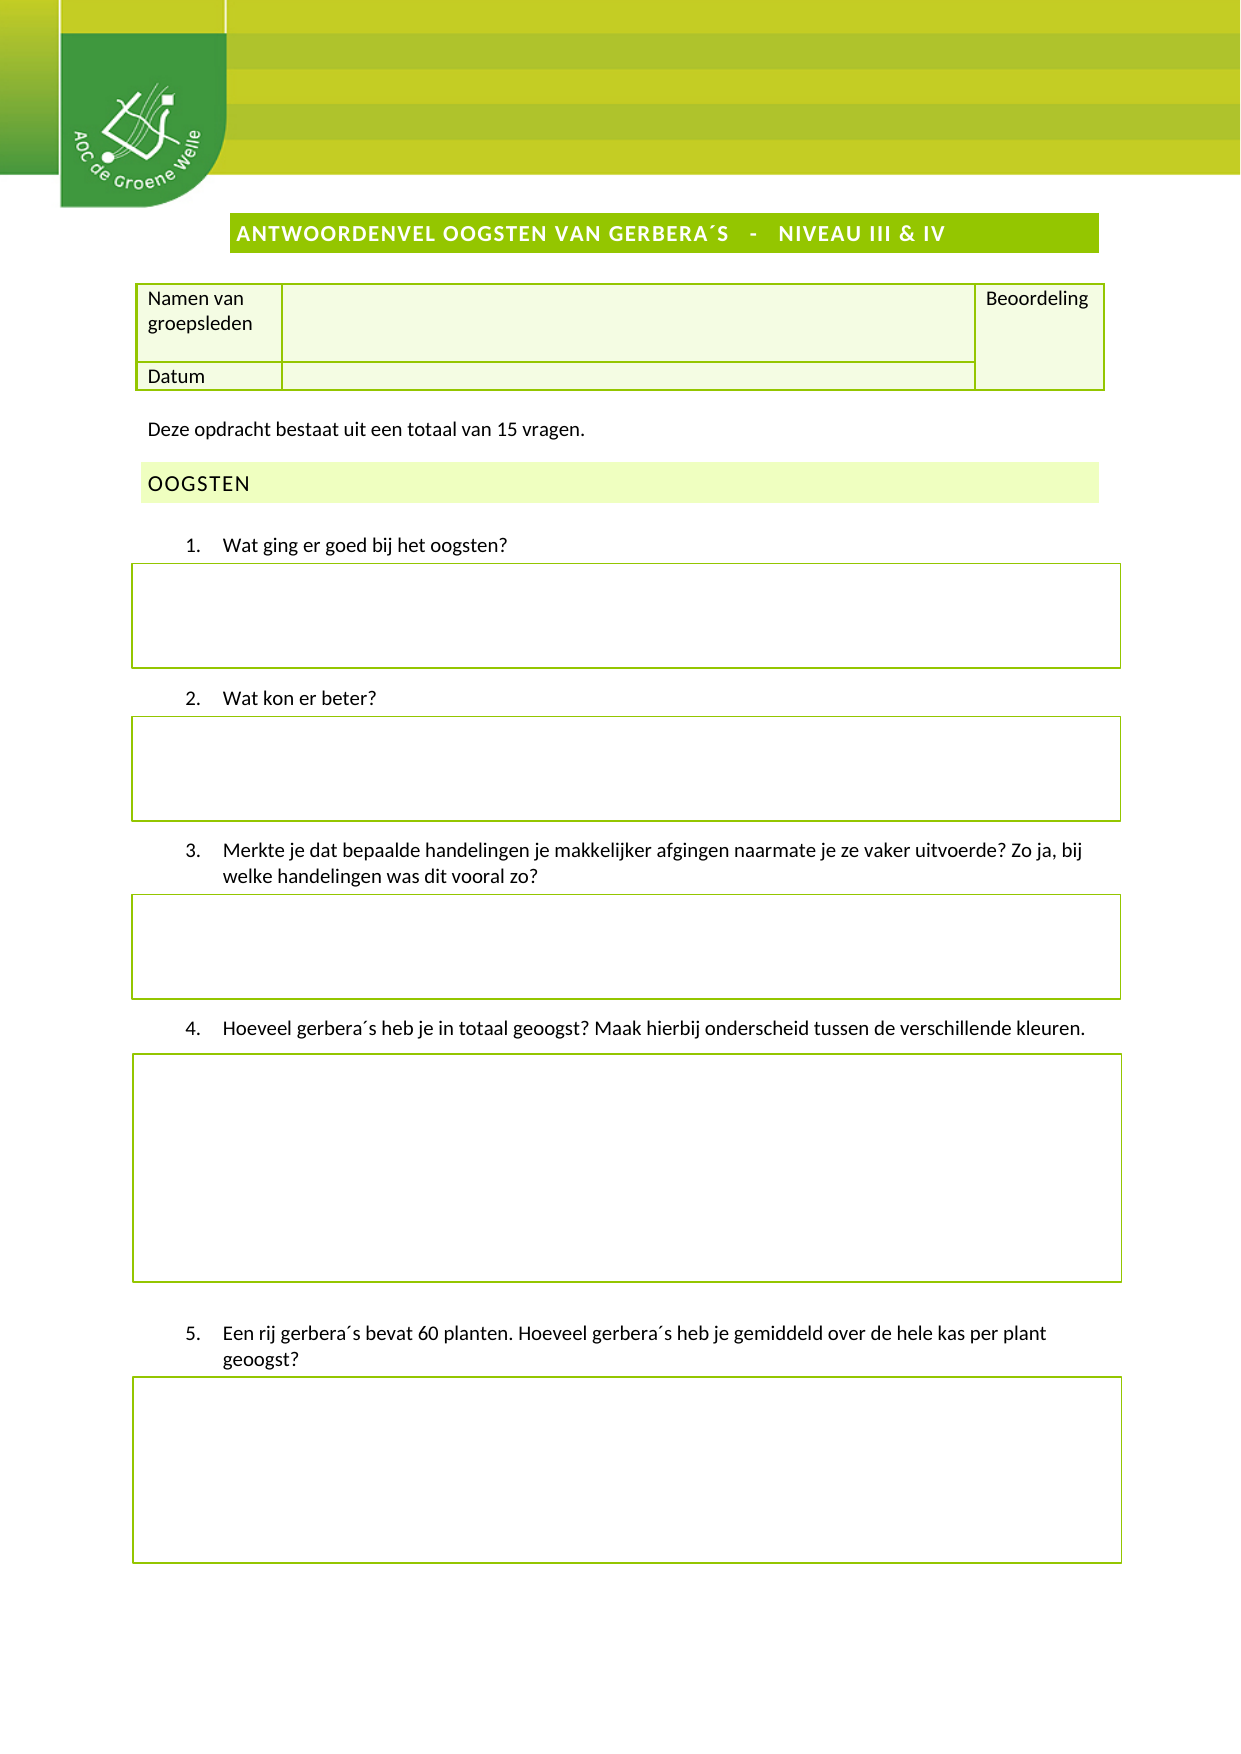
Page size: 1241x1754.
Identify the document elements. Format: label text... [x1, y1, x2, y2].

table_cell Datum [138, 363, 281, 389]
table_header Namen van groepsleden [138, 285, 281, 361]
picture [0, 0, 1241, 208]
list Wat ging er goed bij het oogsten? [185, 533, 1093, 558]
table_header Beoordeling [976, 285, 1103, 389]
subtitle Oogsten [148, 469, 1093, 497]
text Deze opdracht bestaat uit een totaal van 15 vragen. [148, 416, 1093, 442]
list Merkte je dat bepaalde handelingen je makkelijker afgingen naarmate je ze vaker uitvoerde? Zo ja, bij welke handelingen was dit vooral zo? [185, 838, 1093, 888]
subtitle antwoordenvel oogsten van gerbera´s - niveau iiI & IV [236, 219, 1093, 247]
list Hoeveel gerbera´s heb je in totaal geoogst? Maak hierbij onderscheid tussen de verschillende kleuren. [185, 1016, 1093, 1041]
table_header [283, 285, 974, 361]
table_cell [283, 363, 974, 389]
list Een rij gerbera´s bevat 60 planten. Hoeveel gerbera´s heb je gemiddeld over de hele kas per plant geoogst? [185, 1321, 1093, 1371]
list Wat kon er beter? [185, 685, 1093, 711]
